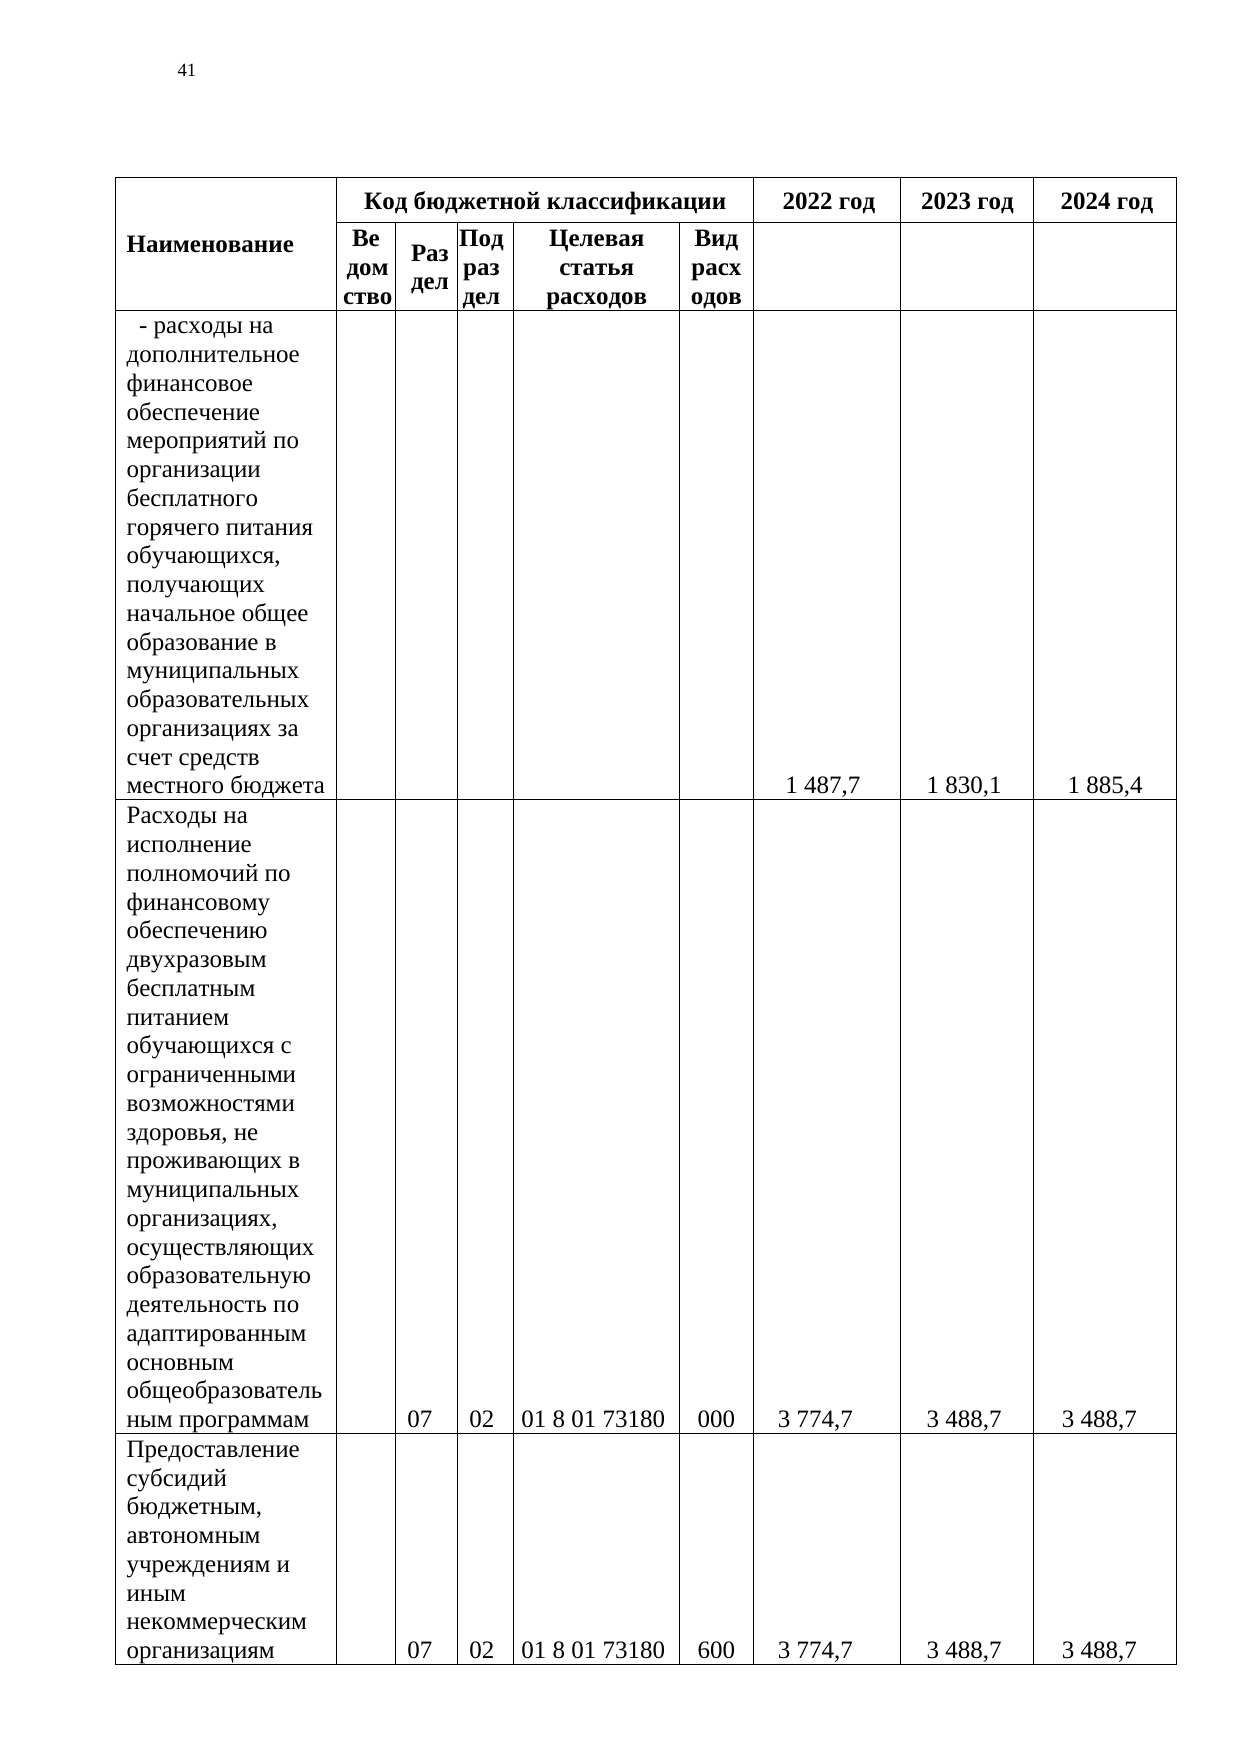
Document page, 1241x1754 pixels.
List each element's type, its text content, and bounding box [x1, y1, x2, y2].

table_cell Предоставление субсидий бюджетным, автономным учреждениям и иным некоммерческим организациям [116, 1434, 336, 1664]
table_cell Подраз дел [458, 223, 513, 309]
table_cell [1034, 223, 1176, 309]
table_cell - расходы на дополнительное финансовое обеспечение мероприятий по организации бесплатного горячего питания обучающихся, получающих начальное общее образование в муниципальных образовательных организациях за счет средств местного бюджета [116, 311, 336, 799]
table_cell 000 [680, 800, 753, 1433]
table_cell 01 8 01 73180 [514, 1434, 679, 1664]
table_cell 3 774,7 [754, 800, 900, 1433]
table_cell [396, 311, 457, 799]
table_cell 3 488,7 [901, 800, 1033, 1433]
table_cell [458, 311, 513, 799]
table_header 2024 год [1034, 178, 1176, 222]
table_cell 1 487,7 [754, 311, 900, 799]
table_header Код бюджетной классификации [337, 178, 753, 222]
table_cell 1 830,1 [901, 311, 1033, 799]
table_cell [901, 223, 1033, 309]
table_cell [337, 1434, 395, 1664]
table_cell [680, 311, 753, 799]
table_cell 600 [680, 1434, 753, 1664]
table_cell 07 [396, 1434, 457, 1664]
table_cell Раз дел [396, 223, 457, 309]
table_cell 07 [396, 800, 457, 1433]
table_cell Ве дом ство [337, 223, 395, 309]
table_header Наименование [116, 178, 336, 309]
table_header 2022 год [754, 178, 900, 222]
table_cell [514, 311, 679, 799]
table_cell 02 [458, 800, 513, 1433]
table_cell 3 488,7 [1034, 1434, 1176, 1664]
table_cell 02 [458, 1434, 513, 1664]
table_header 2023 год [901, 178, 1033, 222]
table_cell Целевая статья расходов [514, 223, 679, 309]
table_cell [754, 223, 900, 309]
table_cell 3 488,7 [901, 1434, 1033, 1664]
table_cell Расходы на исполнение полномочий по финансовому обеспечению двухразовым бесплатным питанием обучающихся с ограниченными возможностями здоровья, не проживающих в муниципальных организациях, осуществляющих образовательную деятельность по адаптированным основным общеобразовательным программам [116, 800, 336, 1433]
table_cell 3 774,7 [754, 1434, 900, 1664]
table_cell [337, 800, 395, 1433]
table_cell [337, 311, 395, 799]
table_cell 3 488,7 [1034, 800, 1176, 1433]
table_cell Вид расходов [680, 223, 753, 309]
table_cell 1 885,4 [1034, 311, 1176, 799]
table_cell 01 8 01 73180 [514, 800, 679, 1433]
